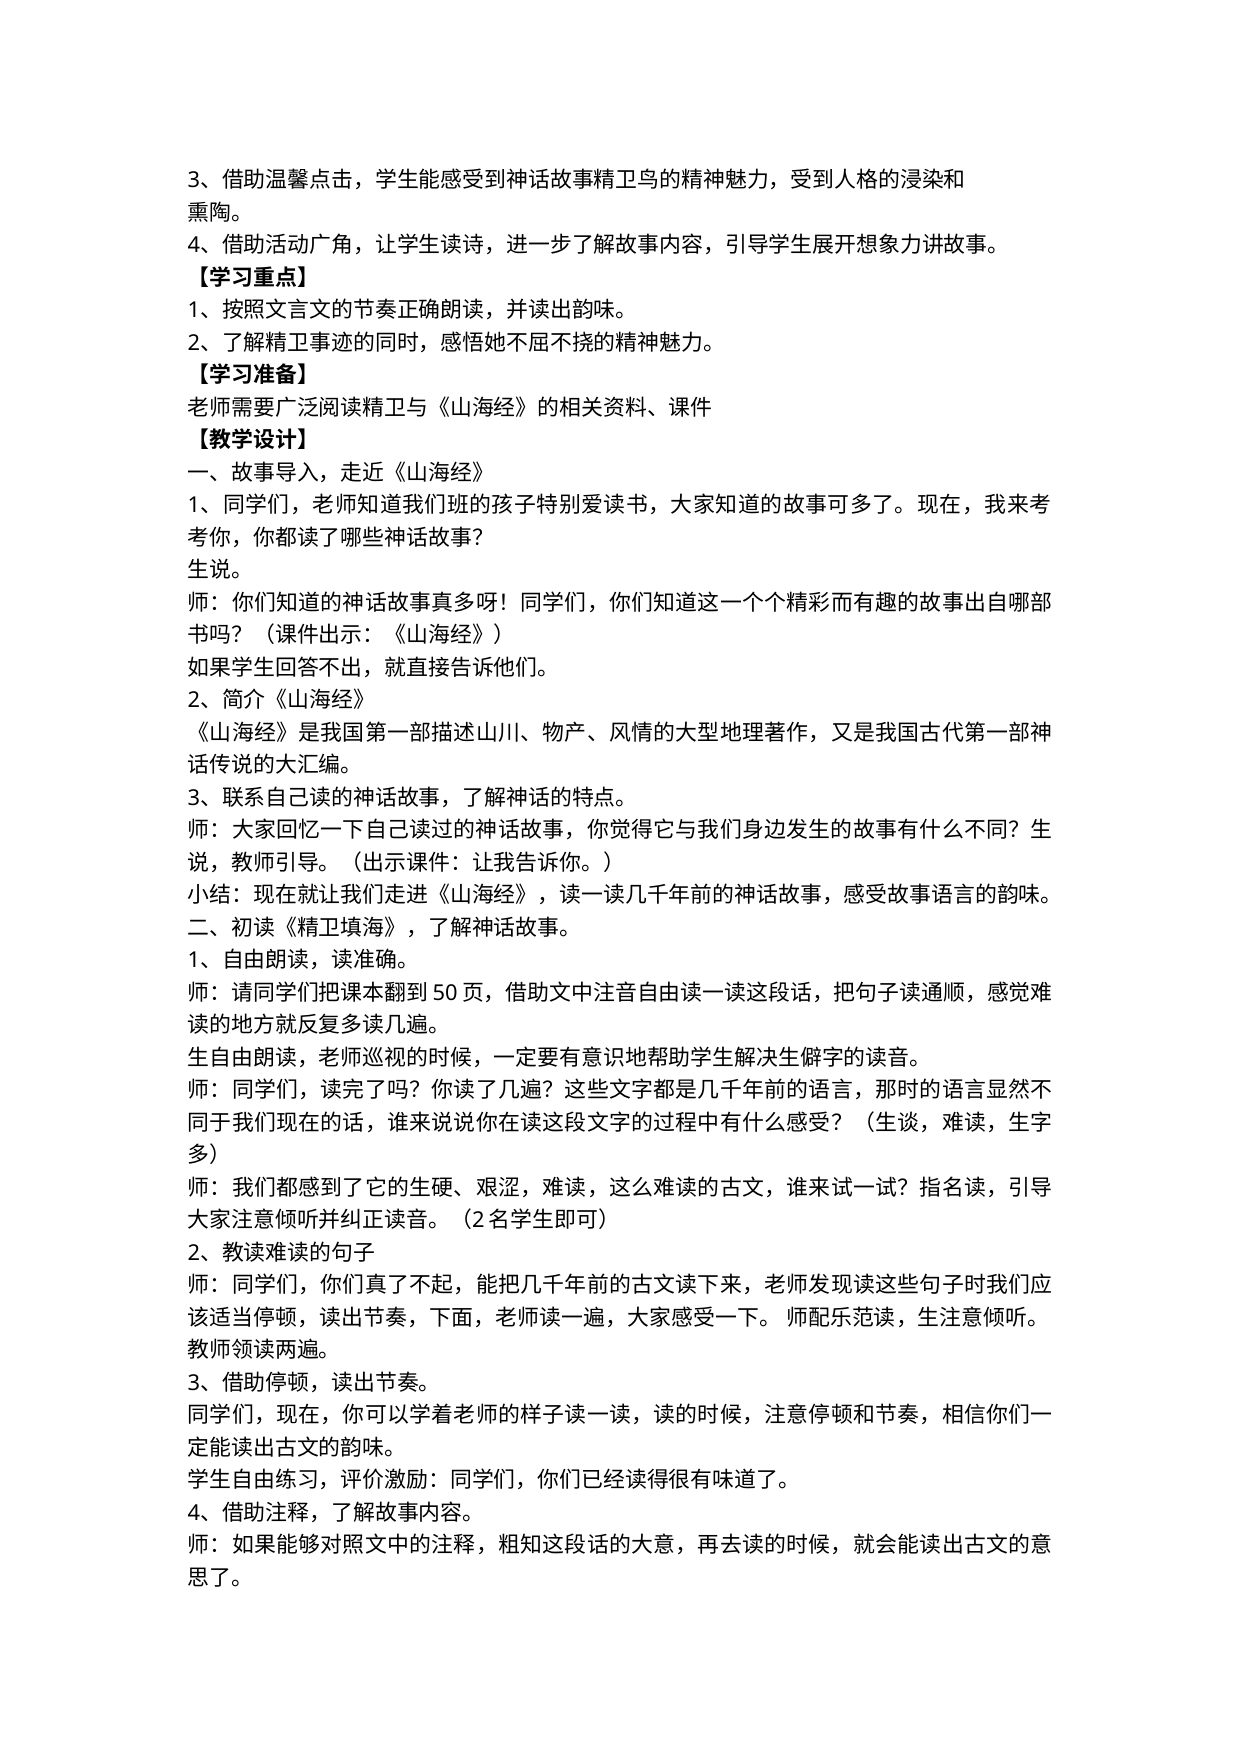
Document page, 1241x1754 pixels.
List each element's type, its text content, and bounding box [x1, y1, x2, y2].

text 师：我们都感到了它的生硬、艰涩，难读，这么难读的古文，谁来试一试？指名读，引导大家注意倾听并纠正读音。（2名学生即可） [187, 1169, 1053, 1234]
text 1、自由朗读，读准确。 [187, 942, 1053, 974]
text 【学习重点】 [187, 259, 1053, 292]
text 4、借助活动广角，让学生读诗，进一步了解故事内容，引导学生展开想象力讲故事。 [187, 227, 1053, 259]
text 【学习准备】 [187, 357, 1053, 389]
text 3、借助停顿，读出节奏。 [187, 1364, 1053, 1397]
text 学生自由练习，评价激励：同学们，你们已经读得很有味道了。 [187, 1462, 1053, 1494]
text 2、教读难读的句子 [187, 1234, 1053, 1267]
text 熏陶。 [187, 194, 1053, 227]
text 小结：现在就让我们走进《山海经》，读一读几千年前的神话故事，感受故事语言的韵味。 [187, 877, 1053, 909]
text 师：你们知道的神话故事真多呀！同学们，你们知道这一个个精彩而有趣的故事出自哪部书吗？（课件出示：《山海经》） [187, 584, 1053, 649]
text 生说。 [187, 552, 1053, 584]
text 同学们，现在，你可以学着老师的样子读一读，读的时候，注意停顿和节奏，相信你们一定能读出古文的韵味。 [187, 1397, 1053, 1462]
text 生自由朗读，老师巡视的时候，一定要有意识地帮助学生解决生僻字的读音。 [187, 1039, 1053, 1072]
text 一、故事导入，走近《山海经》 [187, 454, 1053, 487]
text 2、了解精卫事迹的同时，感悟她不屈不挠的精神魅力。 [187, 324, 1053, 357]
text 4、借助注释，了解故事内容。 [187, 1494, 1053, 1527]
text 如果学生回答不出，就直接告诉他们。 [187, 649, 1053, 682]
text 师：大家回忆一下自己读过的神话故事，你觉得它与我们身边发生的故事有什么不同？生说，教师引导。（出示课件：让我告诉你。） [187, 812, 1053, 877]
text 3、联系自己读的神话故事，了解神话的特点。 [187, 779, 1053, 812]
text 2、简介《山海经》 [187, 682, 1053, 714]
text 师：同学们，你们真了不起，能把几千年前的古文读下来，老师发现读这些句子时我们应该适当停顿，读出节奏，下面，老师读一遍，大家感受一下。 师配乐范读，生注意倾听。教师领读两遍。 [187, 1267, 1053, 1364]
text 《山海经》是我国第一部描述山川、物产、风情的大型地理著作，又是我国古代第一部神话传说的大汇编。 [187, 714, 1053, 779]
text 师：请同学们把课本翻到50页，借助文中注音自由读一读这段话，把句子读通顺，感觉难读的地方就反复多读几遍。 [187, 974, 1053, 1039]
text 1、按照文言文的节奏正确朗读，并读出韵味。 [187, 292, 1053, 324]
text 老师需要广泛阅读精卫与《山海经》的相关资料、课件 [187, 389, 1053, 422]
text 3、借助温馨点击，学生能感受到神话故事精卫鸟的精神魅力，受到人格的浸染和 [187, 162, 1053, 194]
text 【教学设计】 [187, 422, 1053, 454]
text 二、初读《精卫填海》，了解神话故事。 [187, 909, 1053, 942]
text 师：如果能够对照文中的注释，粗知这段话的大意，再去读的时候，就会能读出古文的意思了。 [187, 1527, 1053, 1592]
text 师：同学们，读完了吗？你读了几遍？这些文字都是几千年前的语言，那时的语言显然不同于我们现在的话，谁来说说你在读这段文字的过程中有什么感受？（生谈，难读，生字多） [187, 1072, 1053, 1169]
text 1、同学们，老师知道我们班的孩子特别爱读书，大家知道的故事可多了。现在，我来考考你，你都读了哪些神话故事？ [187, 487, 1053, 552]
